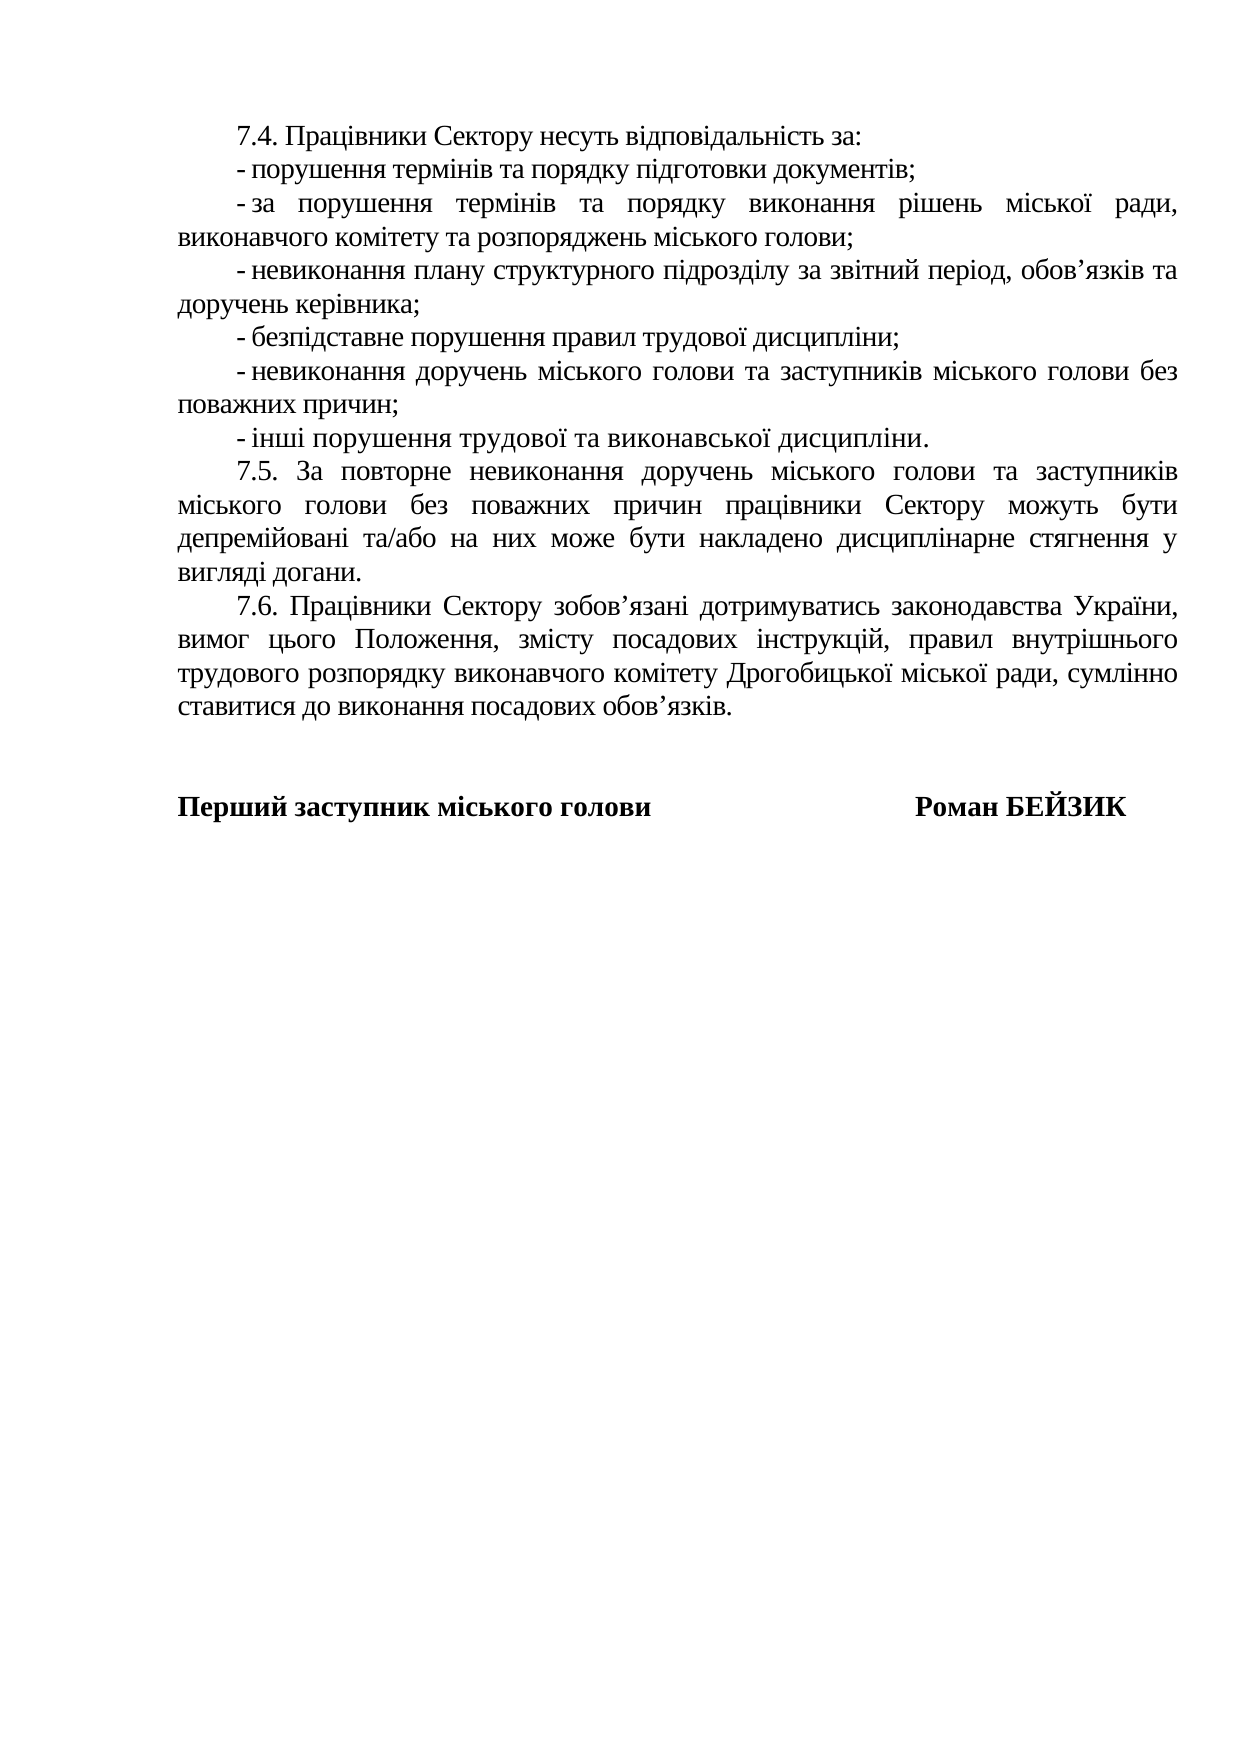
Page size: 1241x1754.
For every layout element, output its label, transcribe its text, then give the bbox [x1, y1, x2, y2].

list 7.4. Працівники Сектору несуть відповідальність за: [177, 118, 1179, 152]
list невиконання плану структурного підрозділу за звітний період, обов’язків та доручень керівника; [177, 252, 1179, 319]
list 7.6. Працівники Сектору зобов’язані дотримуватись законодавства України, вимог цього Положення, змісту посадових інструкцій, правил внутрішнього трудового розпорядку виконавчого комітету Дрогобицької міської ради, сумлінно ставитися до виконання посадових обов’язків. [177, 588, 1179, 722]
list невиконання доручень міського голови та заступників міського голови без поважних причин; [177, 353, 1179, 420]
list інші порушення трудової та виконавської дисципліни. [177, 420, 1179, 453]
list за порушення термінів та порядку виконання рішень міської ради, виконавчого комітету та розпоряджень міського голови; [177, 185, 1179, 252]
text Перший заступник міського голови Роман БЕЙЗИК [177, 789, 1181, 822]
list безпідставне порушення правил трудової дисципліни; [177, 319, 1179, 353]
list порушення термінів та порядку підготовки документів; [177, 152, 1179, 185]
list 7.5. За повторне невиконання доручень міського голови та заступників міського голови без поважних причин працівники Сектору можуть бути депремійовані та/або на них може бути накладено дисциплінарне стягнення у вигляді догани. [177, 453, 1179, 588]
